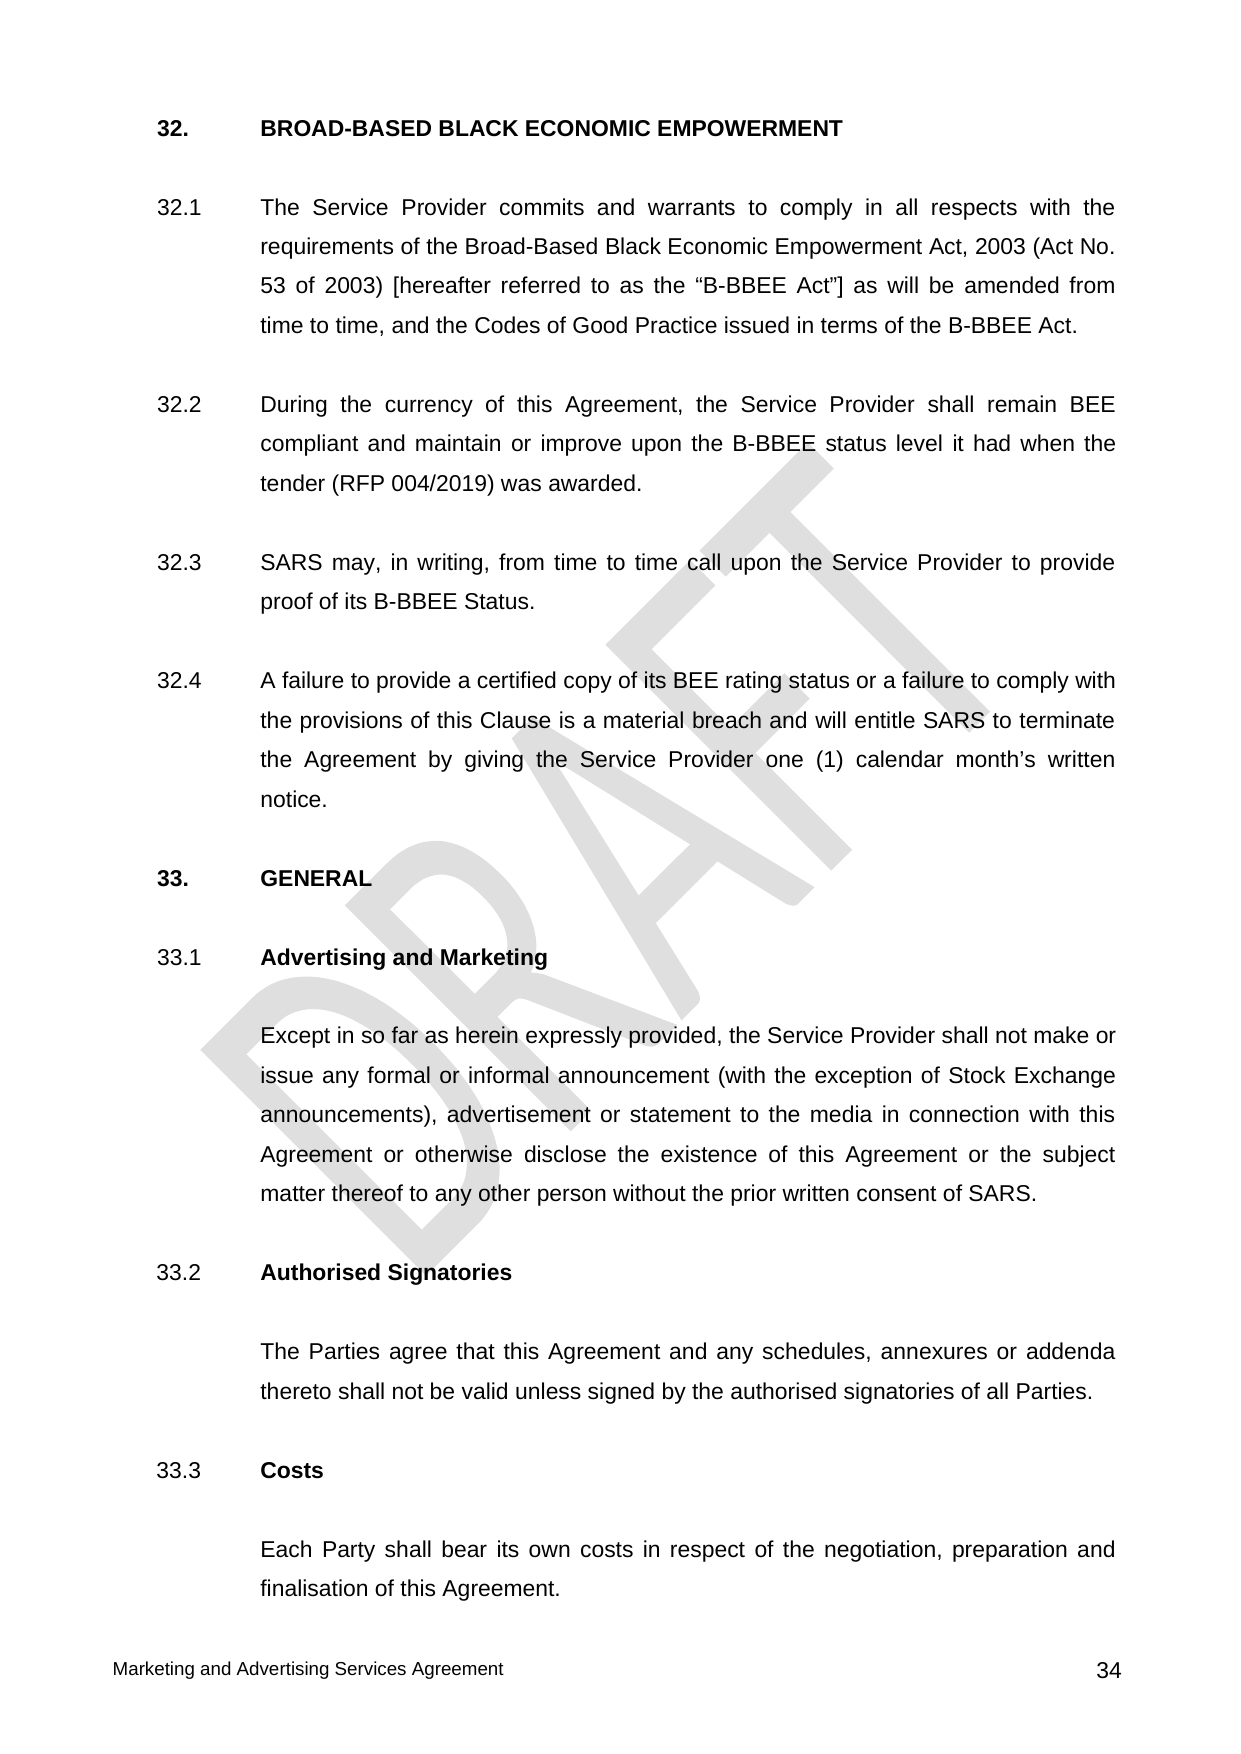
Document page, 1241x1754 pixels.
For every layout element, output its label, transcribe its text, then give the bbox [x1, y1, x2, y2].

text Except in so far as herein expressly provided, the Service Provider shall not make or issue any formal or informal announcement (with the exception of Stock Exchange announcements), advertisement or statement to the media in connection with this Agreement or otherwise disclose the existence of this Agreement or the subject matter thereof to any other person without the prior written consent of SARS. [260, 1022, 1116, 1207]
list A failure to provide a certified copy of its BEE rating status or a failure to comply with the provisions of this Clause is a material breach and will entitle SARS to terminate the Agreement by giving the Service Provider one (1) calendar month’s written notice. [157, 667, 1116, 812]
list Advertising and Marketing [156, 943, 1116, 970]
list The Service Provider commits and warrants to comply in all respects with the requirements of the Broad-Based Black Economic Empowerment Act, 2003 (Act No. 53 of 2003) [hereafter referred to as the “B-BBEE Act”] as will be amended from time to time, and the Codes of Good Practice issued in terms of the B-BBEE Act. [157, 193, 1116, 338]
list Costs [156, 1457, 1116, 1483]
list Authorised Signatories [156, 1259, 1116, 1286]
list SARS may, in writing, from time to time call upon the Service Provider to provide proof of its B-BBEE Status. [157, 549, 1116, 614]
text The Parties agree that this Agreement and any schedules, annexures or addenda thereto shall not be valid unless signed by the authorised signatories of all Parties. [260, 1338, 1116, 1404]
list During the currency of this Agreement, the Service Provider shall remain BEE compliant and maintain or improve upon the B-BBEE status level it had when the tender (RFP 004/2019) was awarded. [157, 391, 1116, 496]
text Each Party shall bear its own costs in respect of the negotiation, preparation and finalisation of this Agreement. [260, 1536, 1116, 1602]
list GENERAL [157, 864, 1122, 891]
list BROAD-BASED BLACK ECONOMIC EMPOWERMENT [157, 114, 1122, 141]
